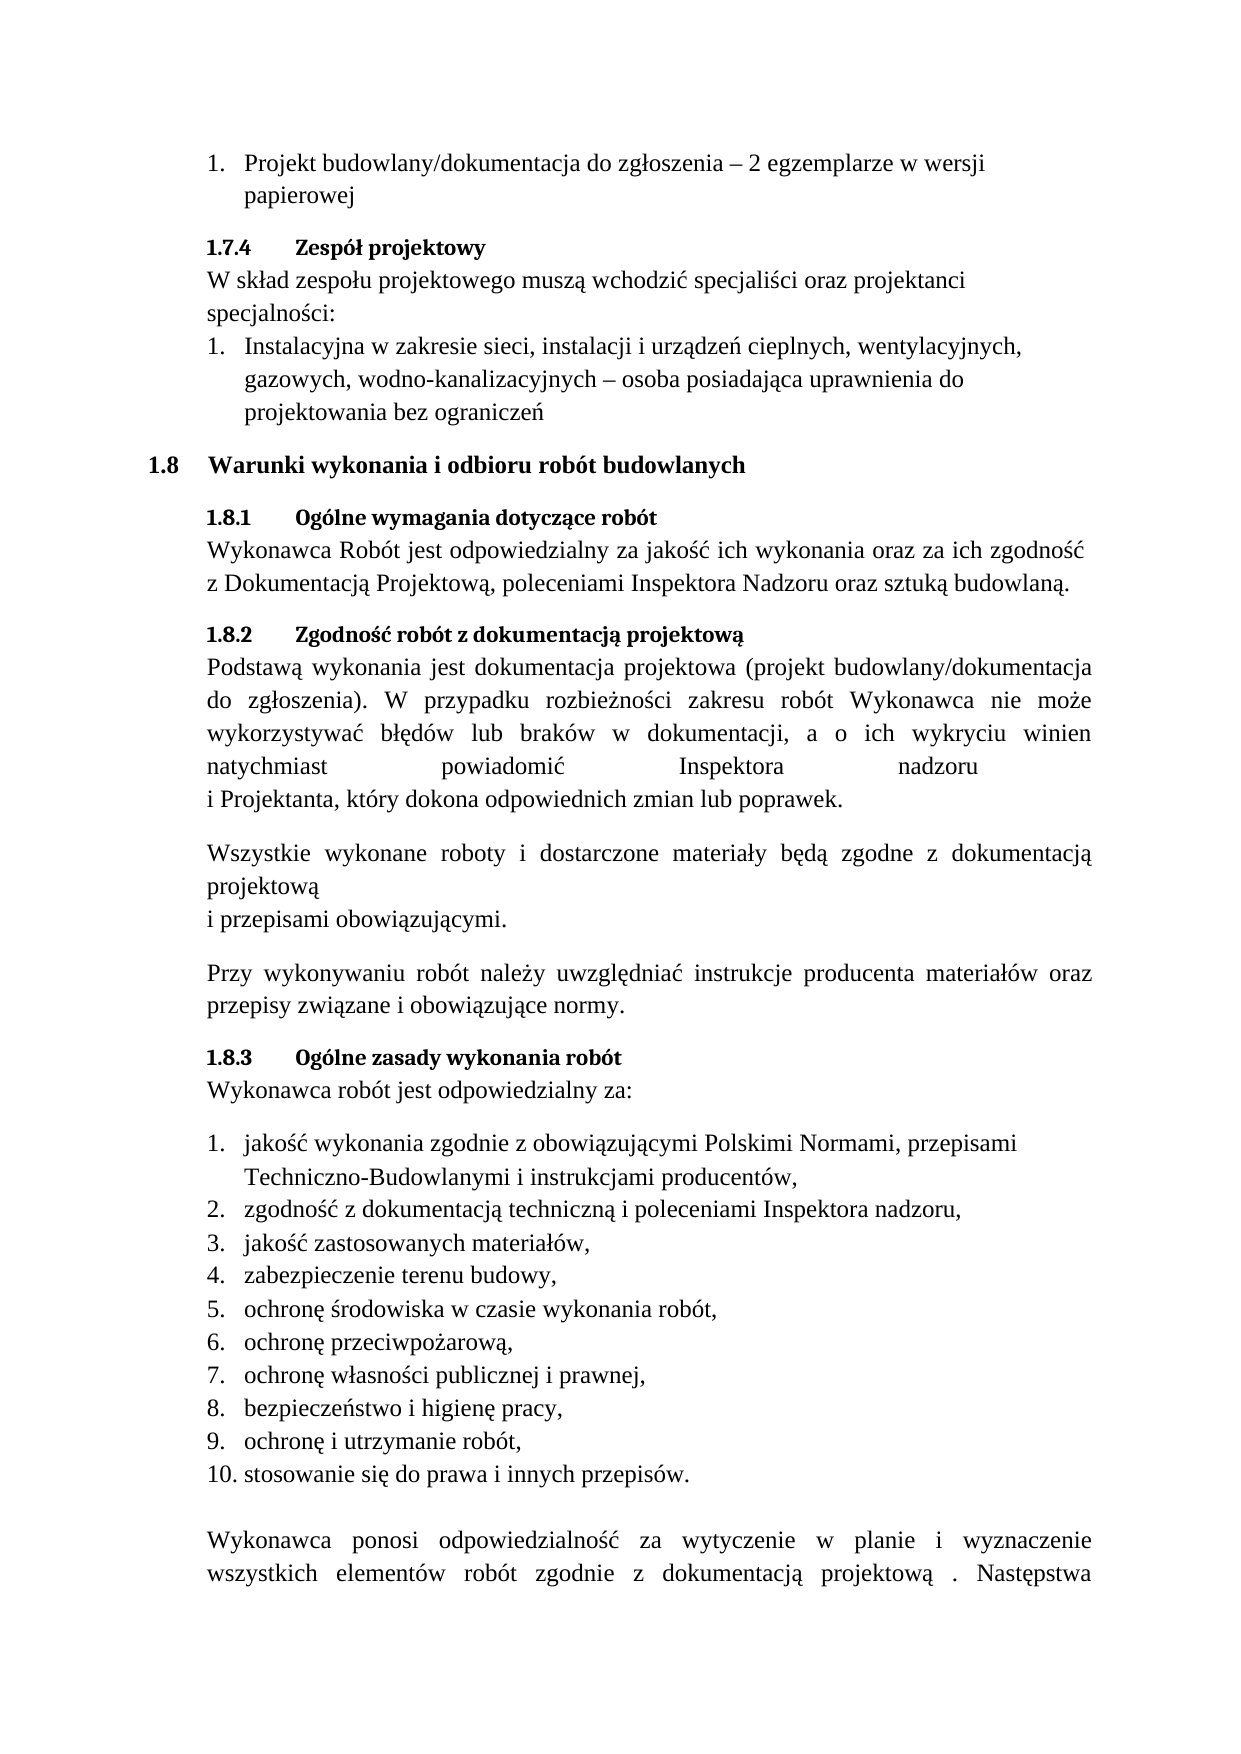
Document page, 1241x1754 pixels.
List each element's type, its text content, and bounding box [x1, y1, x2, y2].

list zgodność z dokumentacją techniczną i poleceniami Inspektora nadzoru, [207, 1194, 1093, 1223]
subtitle Ogólne wymagania dotyczące robót [207, 504, 1093, 531]
list stosowanie się do prawa i innych przepisów. [207, 1459, 1093, 1487]
subtitle Zgodność robót z dokumentacją projektową [207, 622, 1093, 648]
list ochronę i utrzymanie robót, [207, 1426, 1093, 1454]
text Wykonawca Robót jest odpowiedzialny za jakość ich wykonania oraz za ich zgodność z Dokumentacją Projektową, poleceniami Inspektora Nadzoru oraz sztuką budowlaną. [207, 535, 1093, 596]
list ochronę własności publicznej i prawnej, [207, 1360, 1093, 1388]
text Przy wykonywaniu robót należy uwzględniać instrukcje producenta materiałów oraz przepisy związane i obowiązujące normy. [207, 958, 1093, 1019]
list Projekt budowlany/dokumentacja do zgłoszenia – 2 egzemplarze w wersji papierowej [207, 148, 1093, 209]
text Podstawą wykonania jest dokumentacja projektowa (projekt budowlany/dokumentacja do zgłoszenia). W przypadku rozbieżności zakresu robót Wykonawca nie może wykorzystywać błędów lub braków w dokumentacji, a o ich wykryciu winien natychmiast powiadomić Inspektora nadzoru i Projektanta, który dokona odpowiednich zmian lub poprawek. [207, 652, 1093, 813]
list jakość zastosowanych materiałów, [207, 1228, 1093, 1256]
list jakość wykonania zgodnie z obowiązującymi Polskimi Normami, przepisami Techniczno-Budowlanymi i instrukcjami producentów, [207, 1128, 1093, 1190]
subtitle Ogólne zasady wykonania robót [207, 1044, 1093, 1071]
subtitle Zespół projektowy [207, 234, 1093, 261]
subtitle Warunki wykonania i odbioru robót budowlanych [148, 451, 1093, 479]
list ochronę środowiska w czasie wykonania robót, [207, 1294, 1093, 1322]
text Wykonawca robót jest odpowiedzialny za: [207, 1075, 1093, 1103]
list bezpieczeństwo i higienę pracy, [207, 1393, 1093, 1421]
list Instalacyjna w zakresie sieci, instalacji i urządzeń cieplnych, wentylacyjnych, gazowych, wodno-kanalizacyjnych – osoba posiadająca uprawnienia do projektowania bez ograniczeń [207, 331, 1093, 426]
text W skład zespołu projektowego muszą wchodzić specjaliści oraz projektanci specjalności: [207, 265, 1093, 326]
text Wszystkie wykonane roboty i dostarczone materiały będą zgodne z dokumentacją projektową i przepisami obowiązującymi. [207, 838, 1093, 932]
list ochronę przeciwpożarową, [207, 1327, 1093, 1355]
list zabezpieczenie terenu budowy, [207, 1261, 1093, 1289]
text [207, 1525, 1093, 1587]
